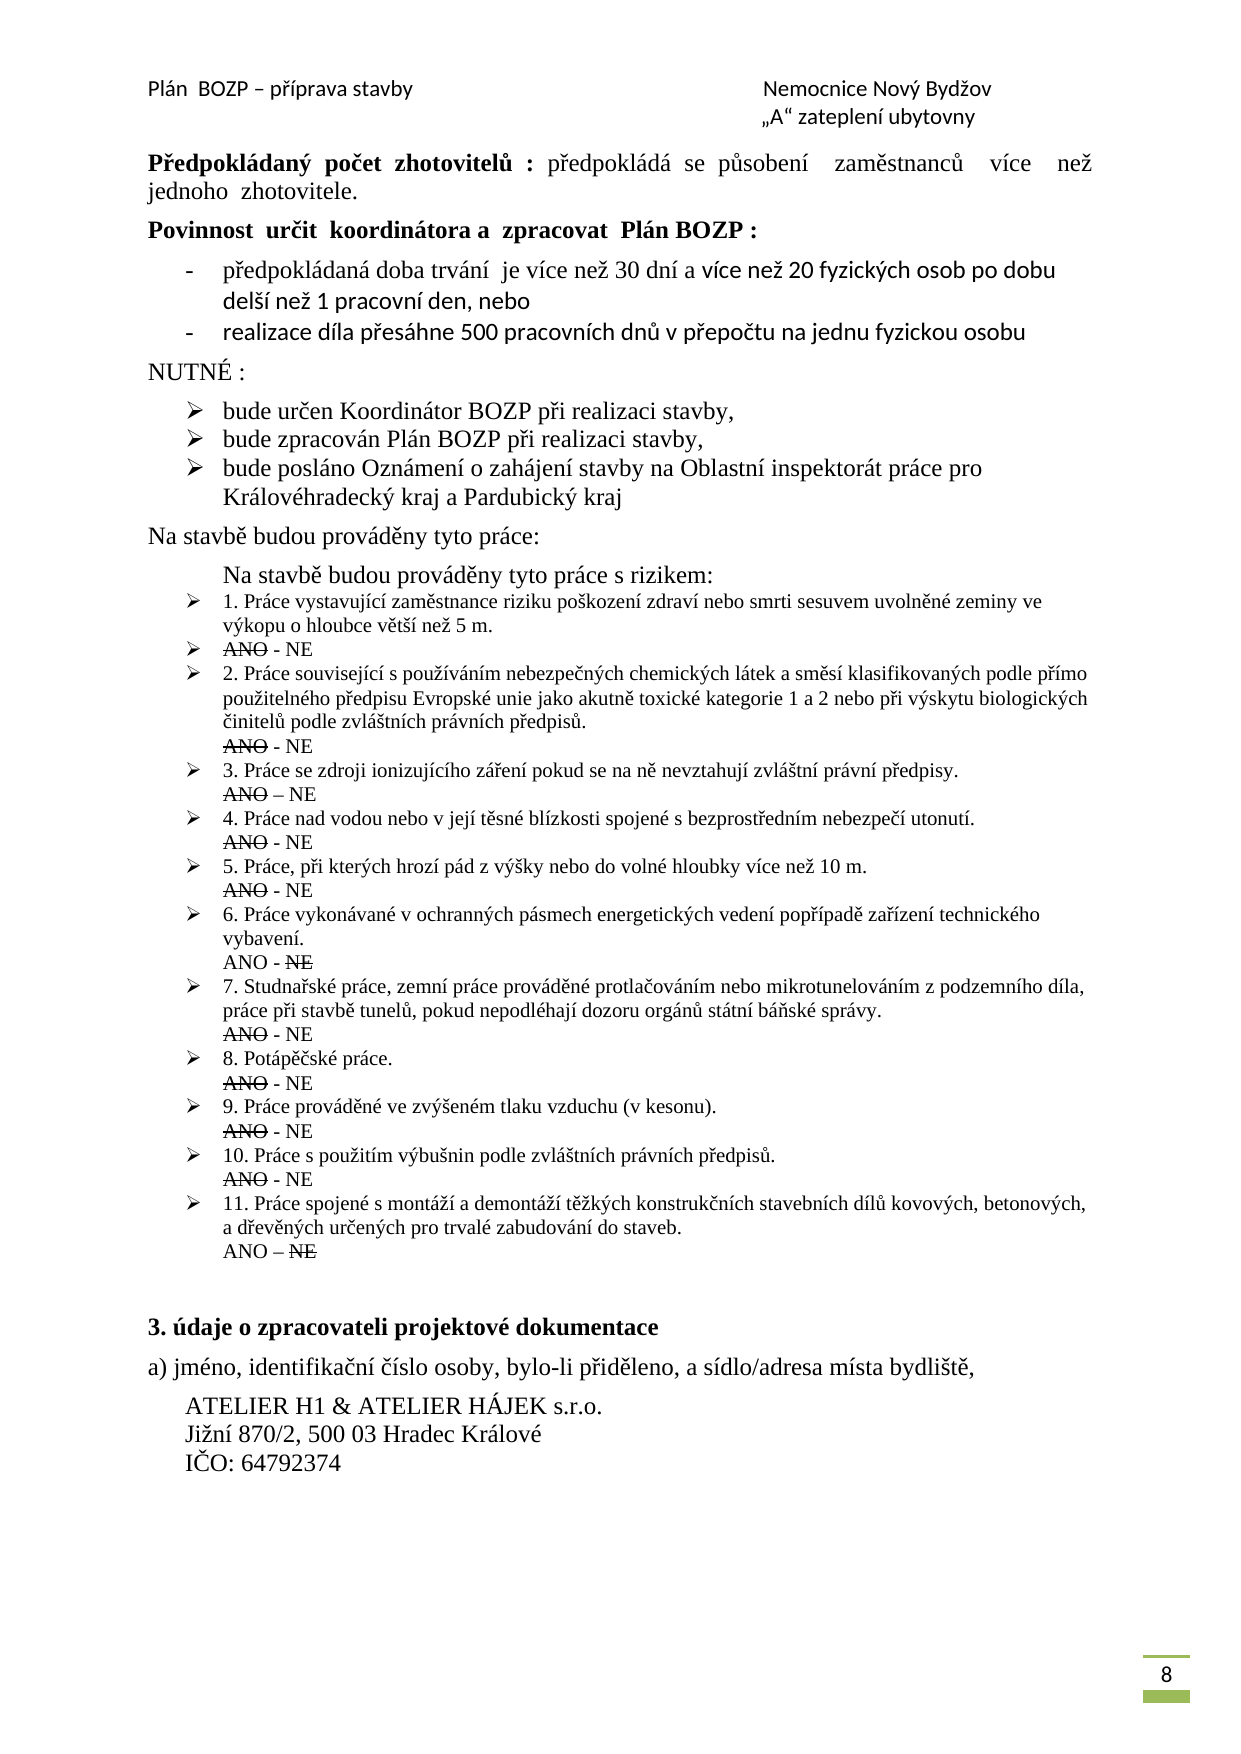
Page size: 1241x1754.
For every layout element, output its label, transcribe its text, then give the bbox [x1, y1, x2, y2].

text Předpokládaný počet zhotovitelů : předpokládá se působení zaměstnanců více než jednoho zhotovitele. [148, 148, 1093, 205]
text NUTNÉ : [148, 357, 1093, 385]
text ANO – NE [223, 1239, 1093, 1263]
text Povinnost určit koordinátora a zpracovat Plán BOZP : [148, 216, 1093, 244]
list 8. Potápěčské práce. [185, 1046, 1093, 1070]
list ANO - NE [223, 950, 1093, 974]
list Královéhradecký kraj a Pardubický kraj [223, 482, 1093, 511]
list 2. Práce související s používáním nebezpečných chemických látek a směsí klasifikovaných podle přímo [185, 661, 1093, 685]
text ATELIER H1 & ATELIER HÁJEK s.r.o. [148, 1391, 1093, 1419]
list ANO - NE [223, 1022, 1093, 1046]
text Na stavbě budou prováděny tyto práce: [148, 521, 1093, 550]
list 1. Práce vystavující zaměstnance riziku poškození zdraví nebo smrti sesuvem uvolněné zeminy ve výkopu o hloubce větší než 5 m. [185, 589, 1093, 637]
list ANO - NE [223, 830, 1093, 854]
list bude zpracován Plán BOZP při realizaci stavby, [185, 424, 1093, 453]
list 10. Práce s použitím výbušnin podle zvláštních právních předpisů. [185, 1143, 1093, 1167]
list 9. Práce prováděné ve zvýšeném tlaku vzduchu (v kesonu). [185, 1094, 1093, 1118]
list realizace díla přesáhne 500 pracovních dnů v přepočtu na jednu fyzickou osobu [185, 316, 1093, 346]
list 3. Práce se zdroji ionizujícího záření pokud se na ně nevztahují zvláštní právní předpisy. [185, 758, 1093, 782]
list ANO - NE [223, 1167, 1093, 1191]
list ANO - NE [223, 733, 1093, 758]
text Jižní 870/2, 500 03 Hradec Králové [148, 1419, 1093, 1448]
list bude posláno Oznámení o zahájení stavby na Oblastní inspektorát práce pro [185, 453, 1093, 482]
list 11. Práce spojené s montáží a demontáží těžkých konstrukčních stavebních dílů kovových, betonových, a dřevěných určených pro trvalé zabudování do staveb. [185, 1191, 1093, 1239]
list ANO – NE [223, 782, 1093, 806]
list činitelů podle zvláštních právních předpisů. [223, 709, 1093, 733]
list ANO - NE [223, 878, 1093, 902]
list 5. Práce, při kterých hrozí pád z výšky nebo do volné hloubky více než 10 m. [185, 854, 1093, 878]
list bude určen Koordinátor BOZP při realizaci stavby, [185, 396, 1093, 424]
list Na stavbě budou prováděny tyto práce s rizikem: [223, 560, 1093, 589]
list 6. Práce vykonávané v ochranných pásmech energetických vedení popřípadě zařízení technického vybavení. [185, 902, 1093, 950]
text 3. údaje o zpracovateli projektové dokumentace [148, 1312, 1093, 1341]
list předpokládaná doba trvání je více než 30 dní a více než 20 fyzických osob po dobu delší než 1 pracovní den, nebo [185, 255, 1093, 316]
text IČO: 64792374 [148, 1448, 1093, 1477]
list 4. Práce nad vodou nebo v její těsné blízkosti spojené s bezprostředním nebezpečí utonutí. [185, 806, 1093, 830]
list použitelného předpisu Evropské unie jako akutně toxické kategorie 1 a 2 nebo při výskytu biologických [223, 685, 1093, 709]
list ANO - NE [185, 637, 1093, 661]
list ANO - NE [223, 1118, 1093, 1143]
list ANO - NE [223, 1070, 1093, 1094]
list 7. Studnařské práce, zemní práce prováděné protlačováním nebo mikrotunelováním z podzemního díla, práce při stavbě tunelů, pokud nepodléhají dozoru orgánů státní báňské správy. [185, 974, 1093, 1022]
text a) jméno, identifikační číslo osoby, bylo-li přiděleno, a sídlo/adresa místa bydliště, [148, 1352, 1093, 1380]
